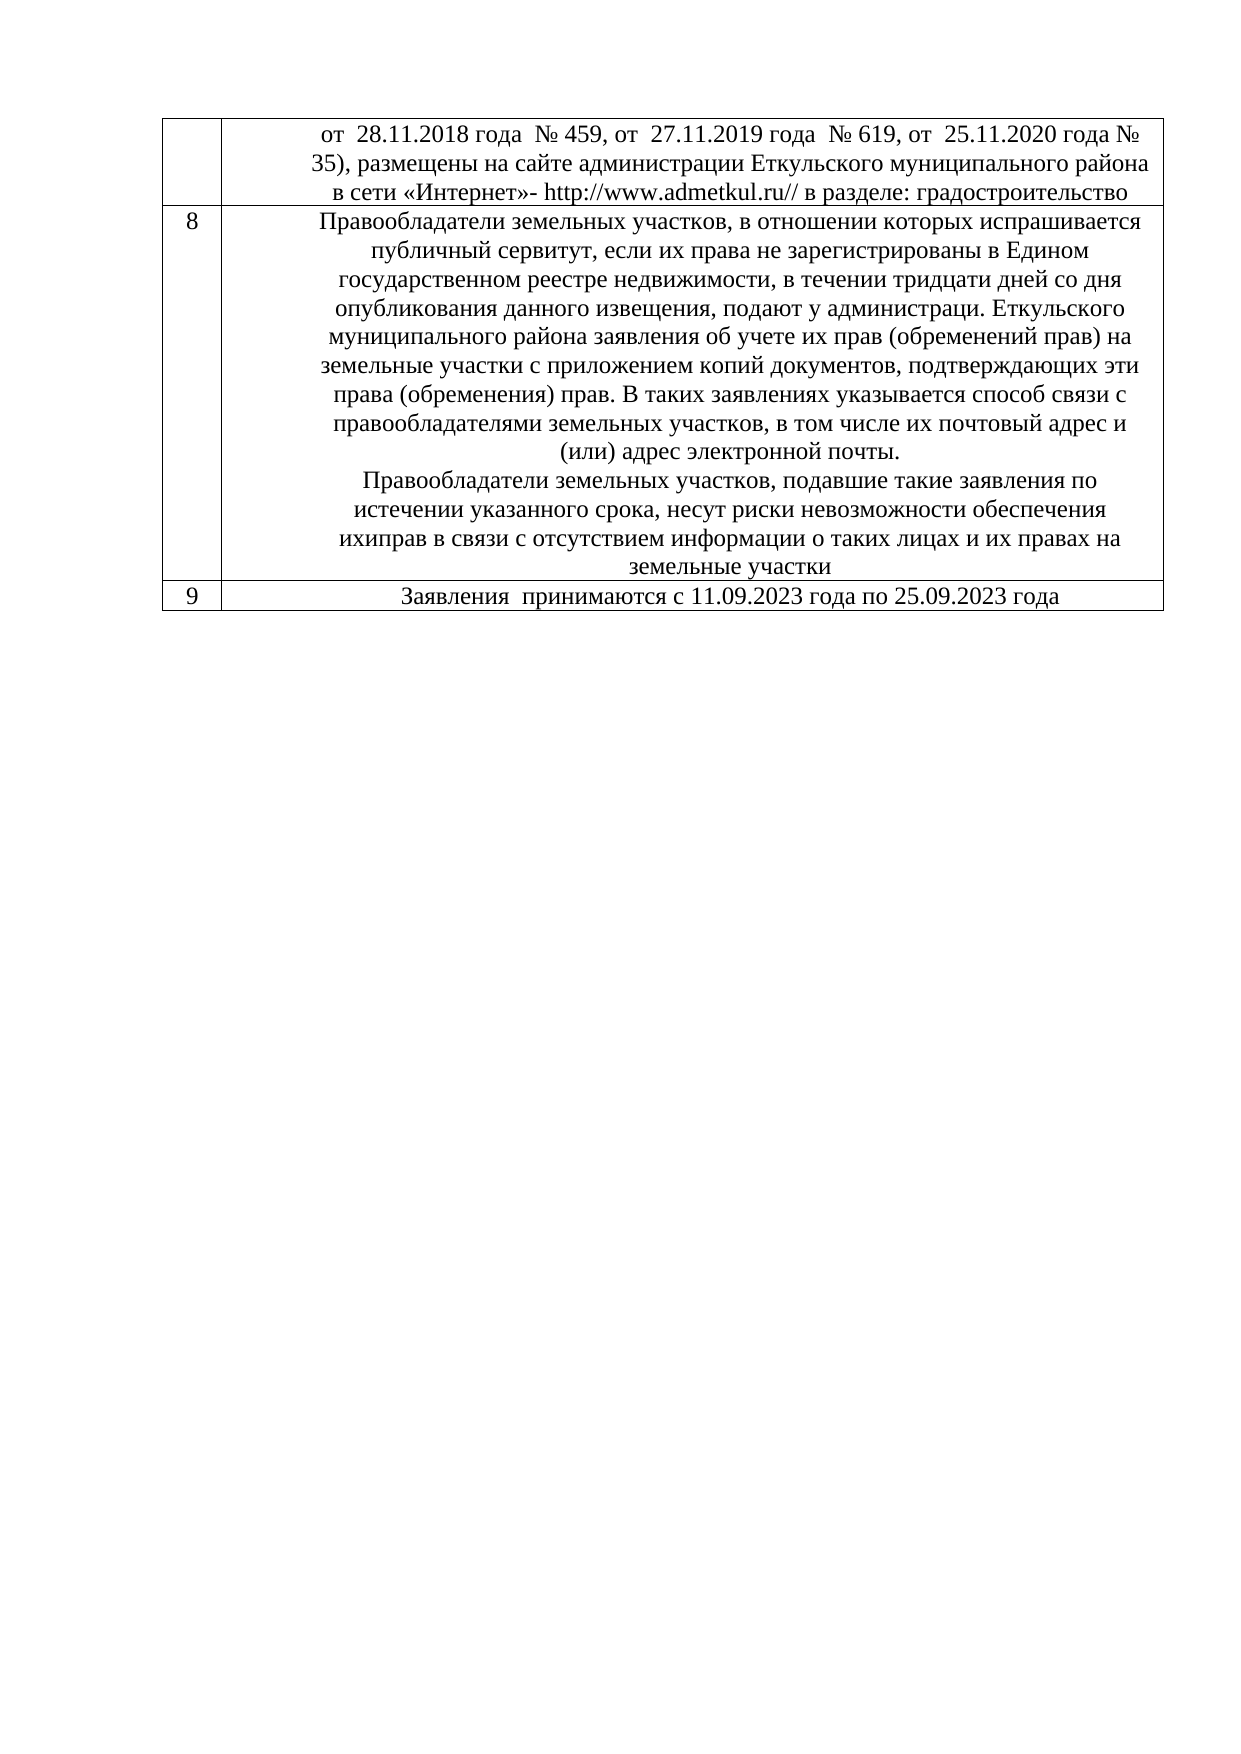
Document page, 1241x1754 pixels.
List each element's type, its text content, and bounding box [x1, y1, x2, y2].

table_cell Правообладатели земельных участков, в отношении которых испрашивается публичный сервитут, если их права не зарегистрированы в Едином государственном реестре недвижимости, в течении тридцати дней со дня опубликования данного извещения, подают у администраци. Еткульского муниципального района заявления об учете их прав (обременений прав) на земельные участки с приложением копий документов, подтверждающих эти права (обременения) прав. В таких заявлениях указывается способ связи с правообладателями земельных участков, в том числе их почтовый адрес и (или) адрес электронной почты. Правообладатели земельных участков, подавшие такие заявления по истечении указанного срока, несут риски невозможности обеспечения ихиправ в связи с отсутствием информации о таких лицах и их правах на земельные участки [222, 206, 1163, 580]
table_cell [222, 119, 1163, 205]
table_cell Заявления принимаются с 11.09.2023 года по 25.09.2023 года [222, 581, 1163, 610]
table_cell 7 [163, 119, 221, 205]
table_cell 8 [163, 206, 221, 580]
table_cell 9 [163, 581, 221, 610]
